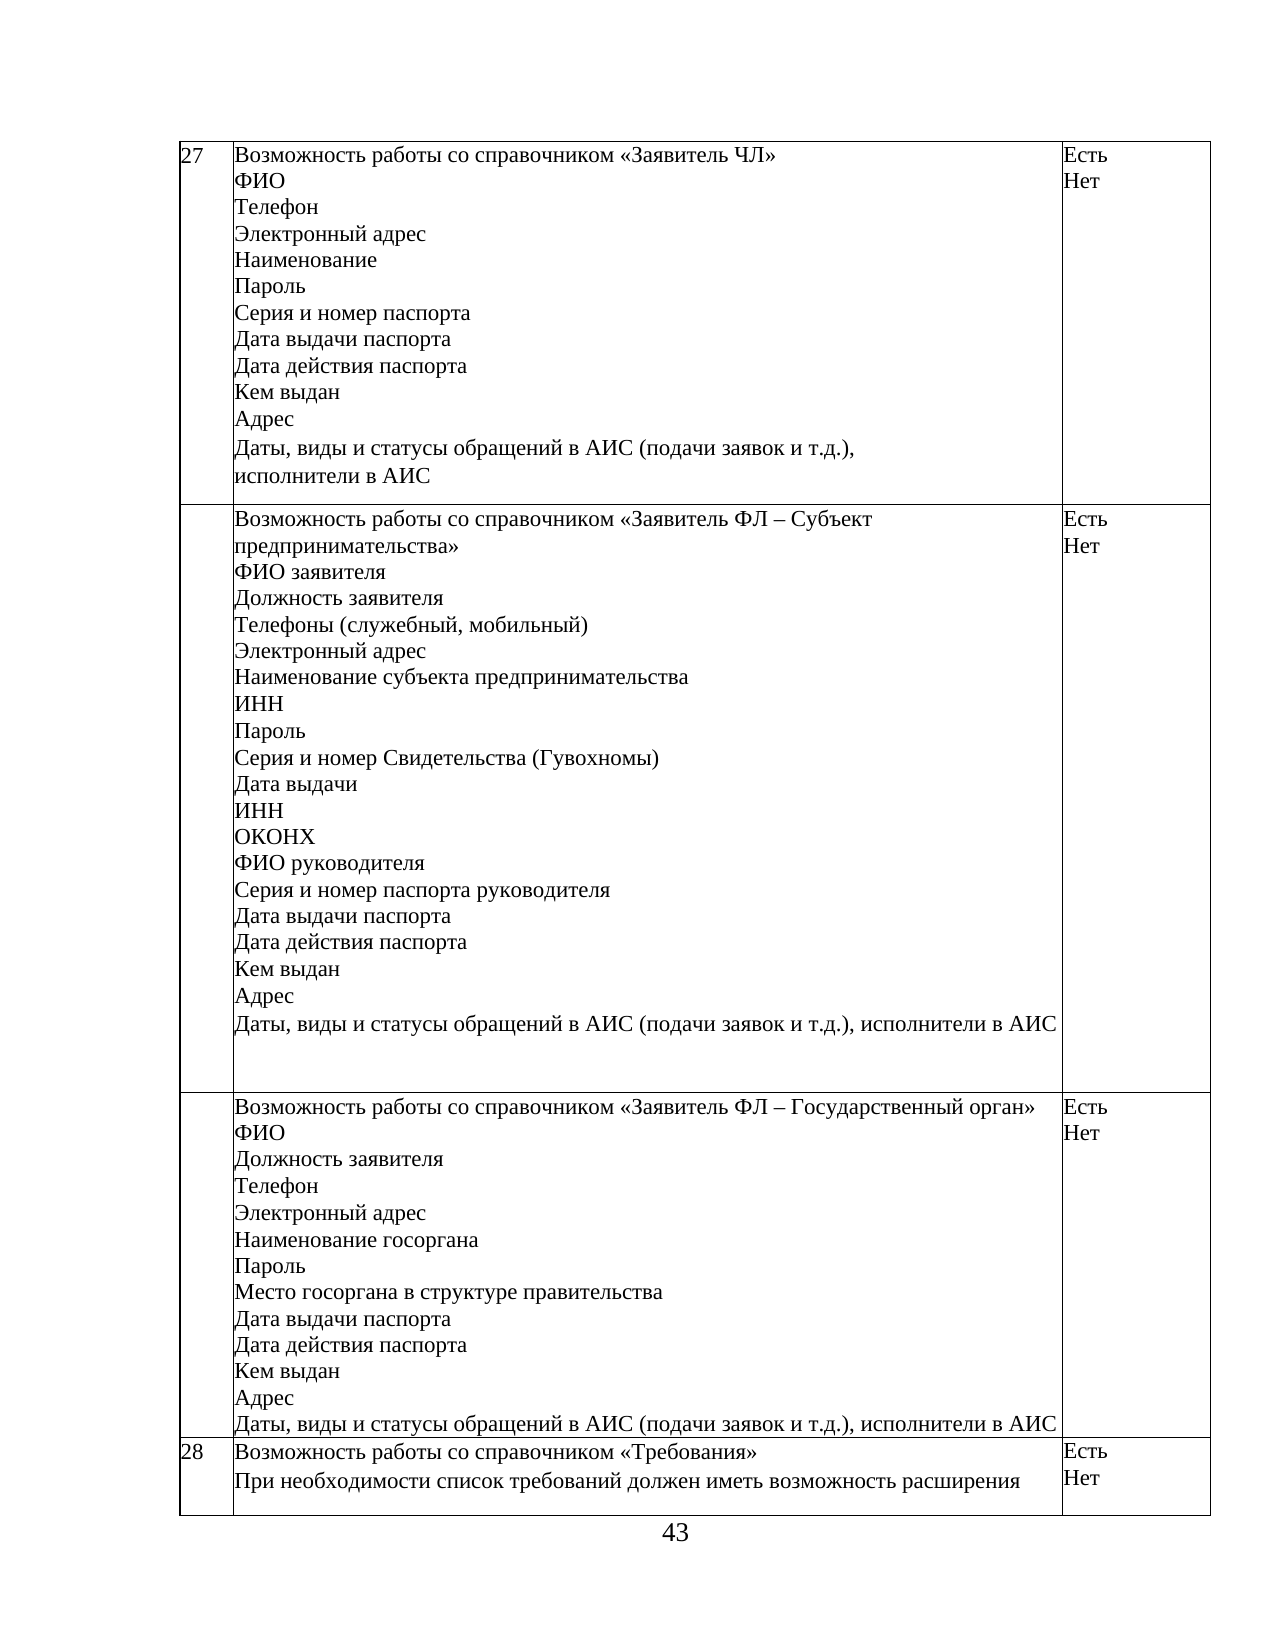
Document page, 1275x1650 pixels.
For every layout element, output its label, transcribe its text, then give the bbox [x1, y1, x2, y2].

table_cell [234, 1438, 1062, 1515]
table_cell Есть Нет [1063, 1438, 1210, 1515]
table_cell [181, 505, 233, 1092]
table_cell Есть Нет [1063, 142, 1210, 504]
table_cell Возможность работы со справочником «Заявитель ФЛ – Государственный орган» ФИО Должность заявителя Телефон Электронный адрес Наименование госоргана Пароль Место госоргана в структуре правительства Дата выдачи паспорта Дата действия паспорта Кем выдан Адрес Даты, виды и статусы обращений в АИС (подачи заявок и т.д.), исполнители в АИС [234, 1093, 1062, 1437]
table_cell 27 [181, 142, 233, 504]
table_cell 28 [181, 1438, 233, 1515]
table_cell Возможность работы со справочником «Заявитель ФЛ – Субъект предпринимательства» ФИО заявителя Должность заявителя Телефоны (служебный, мобильный) Электронный адрес Наименование субъекта предпринимательства ИНН Пароль Серия и номер Свидетельства (Гувохномы) Дата выдачи ИНН ОКОНХ ФИО руководителя Серия и номер паспорта руководителя Дата выдачи паспорта Дата действия паспорта Кем выдан Адрес Даты, виды и статусы обращений в АИС (подачи заявок и т.д.), исполнители в АИС [234, 505, 1062, 1092]
table_cell Есть Нет [1063, 1093, 1210, 1437]
table_cell [181, 1093, 233, 1437]
table_cell Есть Нет [1063, 505, 1210, 1092]
table_cell Возможность работы со справочником «Заявитель ЧЛ» ФИО Телефон Электронный адрес Наименование Пароль Серия и номер паспорта Дата выдачи паспорта Дата действия паспорта Кем выдан Адрес Даты, виды и статусы обращений в АИС (подачи заявок и т.д.), исполнители в АИС [234, 142, 1062, 504]
